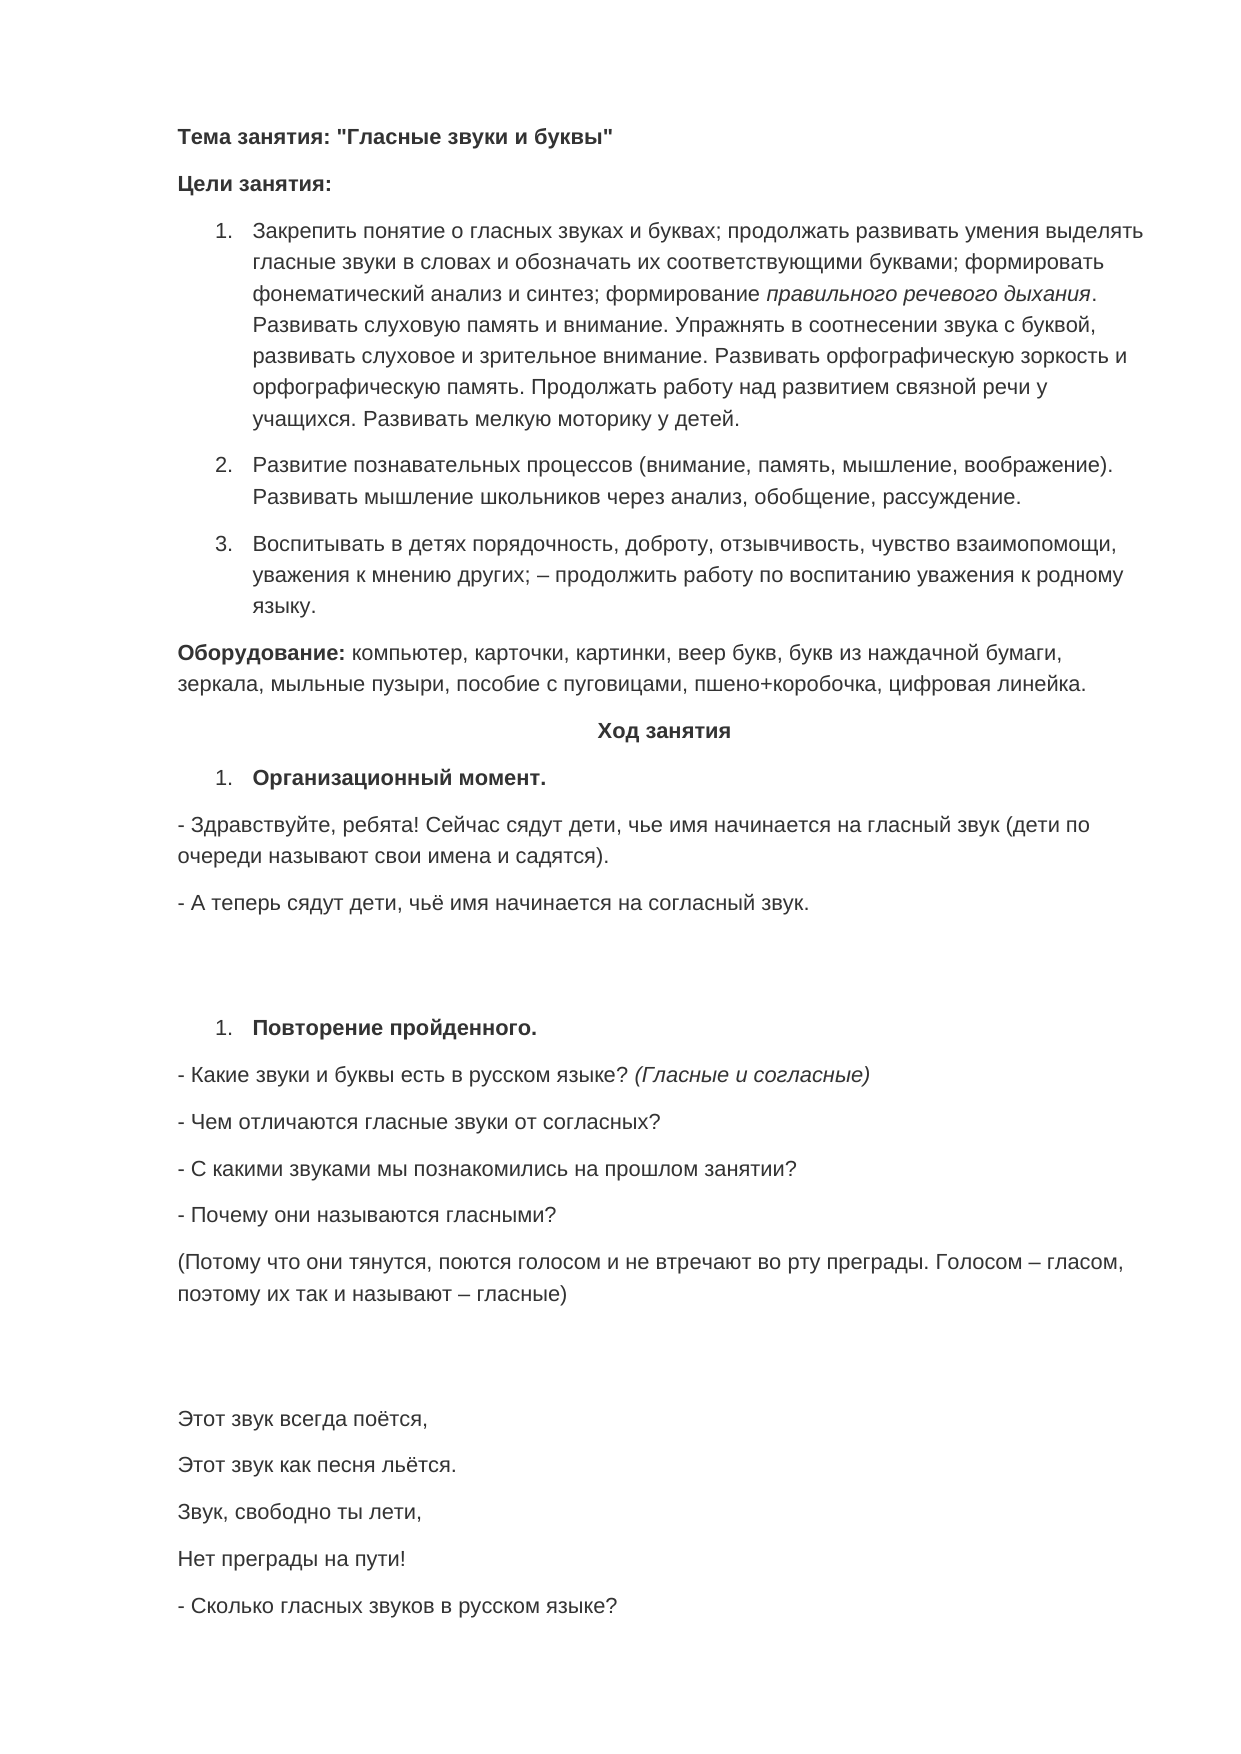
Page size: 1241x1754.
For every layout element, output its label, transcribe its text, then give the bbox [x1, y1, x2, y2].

text Цели занятия: [177, 165, 1152, 196]
list Закрепить понятие о гласных звуках и буквах; продолжать развивать умения выделять гласные звуки в словах и обозначать их соответствующими буквами; формировать фонематический анализ и синтез; формирование правильного речевого дыхания. Развивать слуховую память и внимание. Упражнять в соотнесении звука с буквой, развивать слуховое и зрительное внимание. Развивать орфографическую зоркость и орфографическую память. Продолжать работу над развитием связной речи у учащихся. Развивать мелкую моторику у детей. [215, 212, 1152, 431]
text Этот звук всегда поётся, [177, 1399, 1152, 1431]
text Звук, свободно ты лети, [177, 1493, 1152, 1524]
list Воспитывать в детях порядочность, доброту, отзывчивость, чувство взаимопомощи, уважения к мнению других; – продолжить работу по воспитанию уважения к родному языку. [215, 524, 1152, 618]
text - Чем отличаются гласные звуки от согласных? [177, 1102, 1152, 1134]
list Развитие познавательных процессов (внимание, память, мышление, воображение). Развивать мышление школьников через анализ, обобщение, рассуждение. [215, 446, 1152, 509]
text Ход занятия [177, 712, 1152, 743]
text Этот звук как песня льётся. [177, 1446, 1152, 1477]
text - С какими звуками мы познакомились на прошлом занятии? [177, 1149, 1152, 1181]
text - Какие звуки и буквы есть в русском языке? (Гласные и согласные) [177, 1056, 1152, 1087]
text - Сколько гласных звуков в русском языке? [177, 1587, 1152, 1618]
text Нет преграды на пути! [177, 1540, 1152, 1571]
list Повторение пройденного. [215, 1009, 1152, 1040]
text (Потому что они тянутся, поются голосом и не втречают во рту преграды. Голосом – гласом, поэтому их так и называют – гласные) [177, 1243, 1152, 1306]
text - Здравствуйте, ребята! Сейчас сядут дети, чье имя начинается на гласный звук (дети по очереди называют свои имена и садятся). [177, 806, 1152, 868]
list Организационный момент. [215, 759, 1152, 790]
text Оборудование: компьютер, карточки, картинки, веер букв, букв из наждачной бумаги, зеркала, мыльные пузыри, пособие с пуговицами, пшено+коробочка, цифровая линейка. [177, 634, 1152, 696]
text - А теперь сядут дети, чьё имя начинается на согласный звук. [177, 884, 1152, 915]
text Тема занятия: "Гласные звуки и буквы" [177, 118, 1152, 149]
text - Почему они называются гласными? [177, 1196, 1152, 1227]
